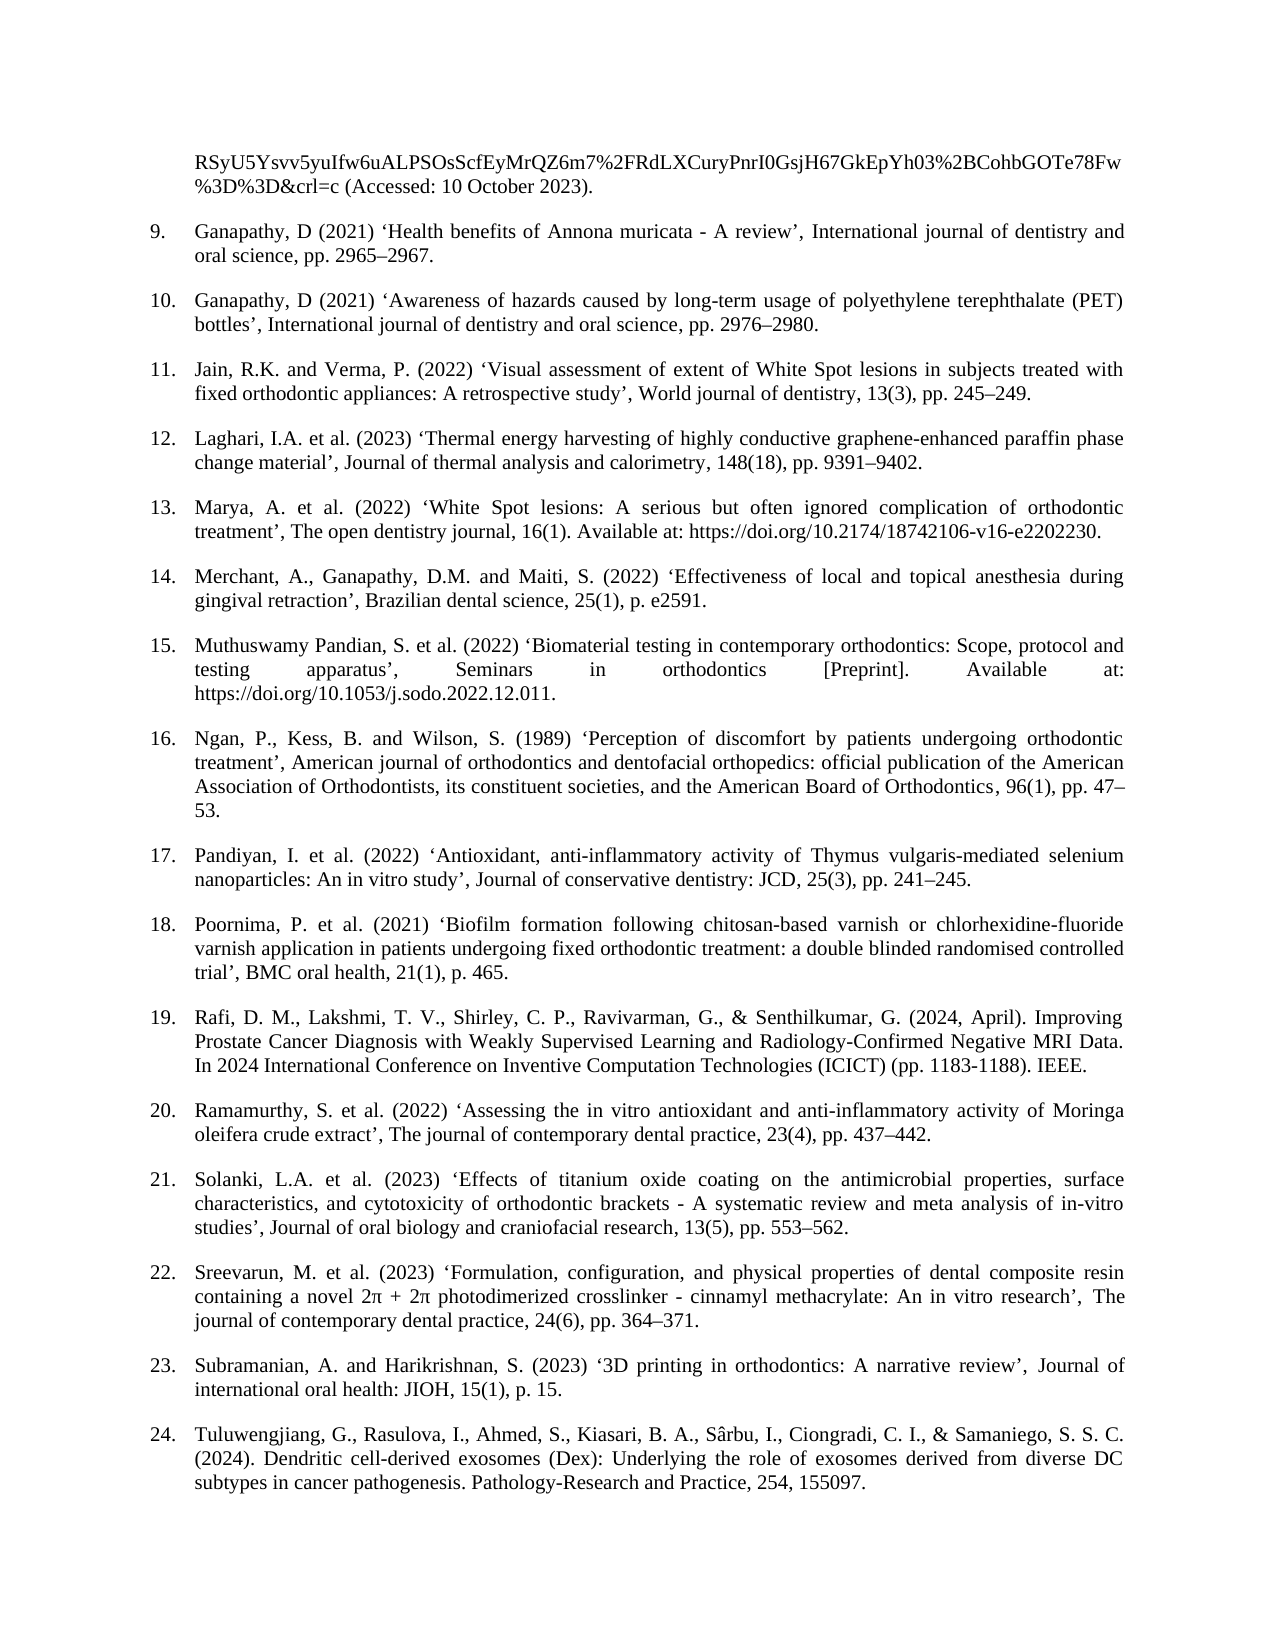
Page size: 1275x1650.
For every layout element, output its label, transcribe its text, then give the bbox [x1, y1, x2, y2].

text Ganapathy, D (2021) ‘Awareness of hazards caused by long-term usage of polyethylene terephthalate (PET) bottles’, International journal of dentistry and oral science, pp. 2976–2980. [150, 288, 1125, 336]
text Subramanian, A. and Harikrishnan, S. (2023) ‘3D printing in orthodontics: A narrative review’, Journal of international oral health: JIOH, 15(1), p. 15. [150, 1353, 1125, 1401]
text Poornima, P. et al. (2021) ‘Biofilm formation following chitosan-based varnish or chlorhexidine-fluoride varnish application in patients undergoing fixed orthodontic treatment: a double blinded randomised controlled trial’, BMC oral health, 21(1), p. 465. [150, 912, 1125, 984]
text Pandiyan, I. et al. (2022) ‘Antioxidant, anti-inflammatory activity of Thymus vulgaris-mediated selenium nanoparticles: An in vitro study’, Journal of conservative dentistry: JCD, 25(3), pp. 241–245. [150, 843, 1125, 891]
text Marya, A. et al. (2022) ‘White Spot lesions: A serious but often ignored complication of orthodontic treatment’, The open dentistry journal, 16(1). Available at: https://doi.org/10.2174/18742106-v16-e2202230. [150, 495, 1125, 543]
text Jain, R.K. and Verma, P. (2022) ‘Visual assessment of extent of White Spot lesions in subjects treated with fixed orthodontic appliances: A retrospective study’, World journal of dentistry, 13(3), pp. 245–249. [150, 357, 1125, 405]
text Tuluwengjiang, G., Rasulova, I., Ahmed, S., Kiasari, B. A., Sârbu, I., Ciongradi, C. I., & Samaniego, S. S. C. (2024). Dendritic cell-derived exosomes (Dex): Underlying the role of exosomes derived from diverse DC subtypes in cancer pathogenesis. Pathology-Research and Practice, 254, 155097. [150, 1422, 1125, 1494]
text Ngan, P., Kess, B. and Wilson, S. (1989) ‘Perception of discomfort by patients undergoing orthodontic treatment’, American journal of orthodontics and dentofacial orthopedics: official publication of the American Association of Orthodontists, its constituent societies, and the American Board of Orthodontics, 96(1), pp. 47–53. [150, 726, 1125, 822]
text Rafi, D. M., Lakshmi, T. V., Shirley, C. P., Ravivarman, G., & Senthilkumar, G. (2024, April). Improving Prostate Cancer Diagnosis with Weakly Supervised Learning and Radiology-Confirmed Negative MRI Data. In 2024 International Conference on Inventive Computation Technologies (ICICT) (pp. 1183-1188). IEEE. [150, 1005, 1125, 1077]
text Laghari, I.A. et al. (2023) ‘Thermal energy harvesting of highly conductive graphene-enhanced paraffin phase change material’, Journal of thermal analysis and calorimetry, 148(18), pp. 9391–9402. [150, 426, 1125, 474]
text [150, 150, 1125, 198]
text Ramamurthy, S. et al. (2022) ‘Assessing the in vitro antioxidant and anti-inflammatory activity of Moringa oleifera crude extract’, The journal of contemporary dental practice, 23(4), pp. 437–442. [150, 1098, 1125, 1146]
text Ganapathy, D (2021) ‘Health benefits of Annona muricata - A review’, International journal of dentistry and oral science, pp. 2965–2967. [150, 219, 1125, 267]
text Solanki, L.A. et al. (2023) ‘Effects of titanium oxide coating on the antimicrobial properties, surface characteristics, and cytotoxicity of orthodontic brackets - A systematic review and meta analysis of in-vitro studies’, Journal of oral biology and craniofacial research, 13(5), pp. 553–562. [150, 1167, 1125, 1239]
text Sreevarun, M. et al. (2023) ‘Formulation, configuration, and physical properties of dental composite resin containing a novel 2π + 2π photodimerized crosslinker - cinnamyl methacrylate: An in vitro research’, The journal of contemporary dental practice, 24(6), pp. 364–371. [150, 1260, 1125, 1332]
text Muthuswamy Pandian, S. et al. (2022) ‘Biomaterial testing in contemporary orthodontics: Scope, protocol and testing apparatus’, Seminars in orthodontics [Preprint]. Available at: https://doi.org/10.1053/j.sodo.2022.12.011. [150, 633, 1125, 705]
text Merchant, A., Ganapathy, D.M. and Maiti, S. (2022) ‘Effectiveness of local and topical anesthesia during gingival retraction’, Brazilian dental science, 25(1), p. e2591. [150, 564, 1125, 612]
